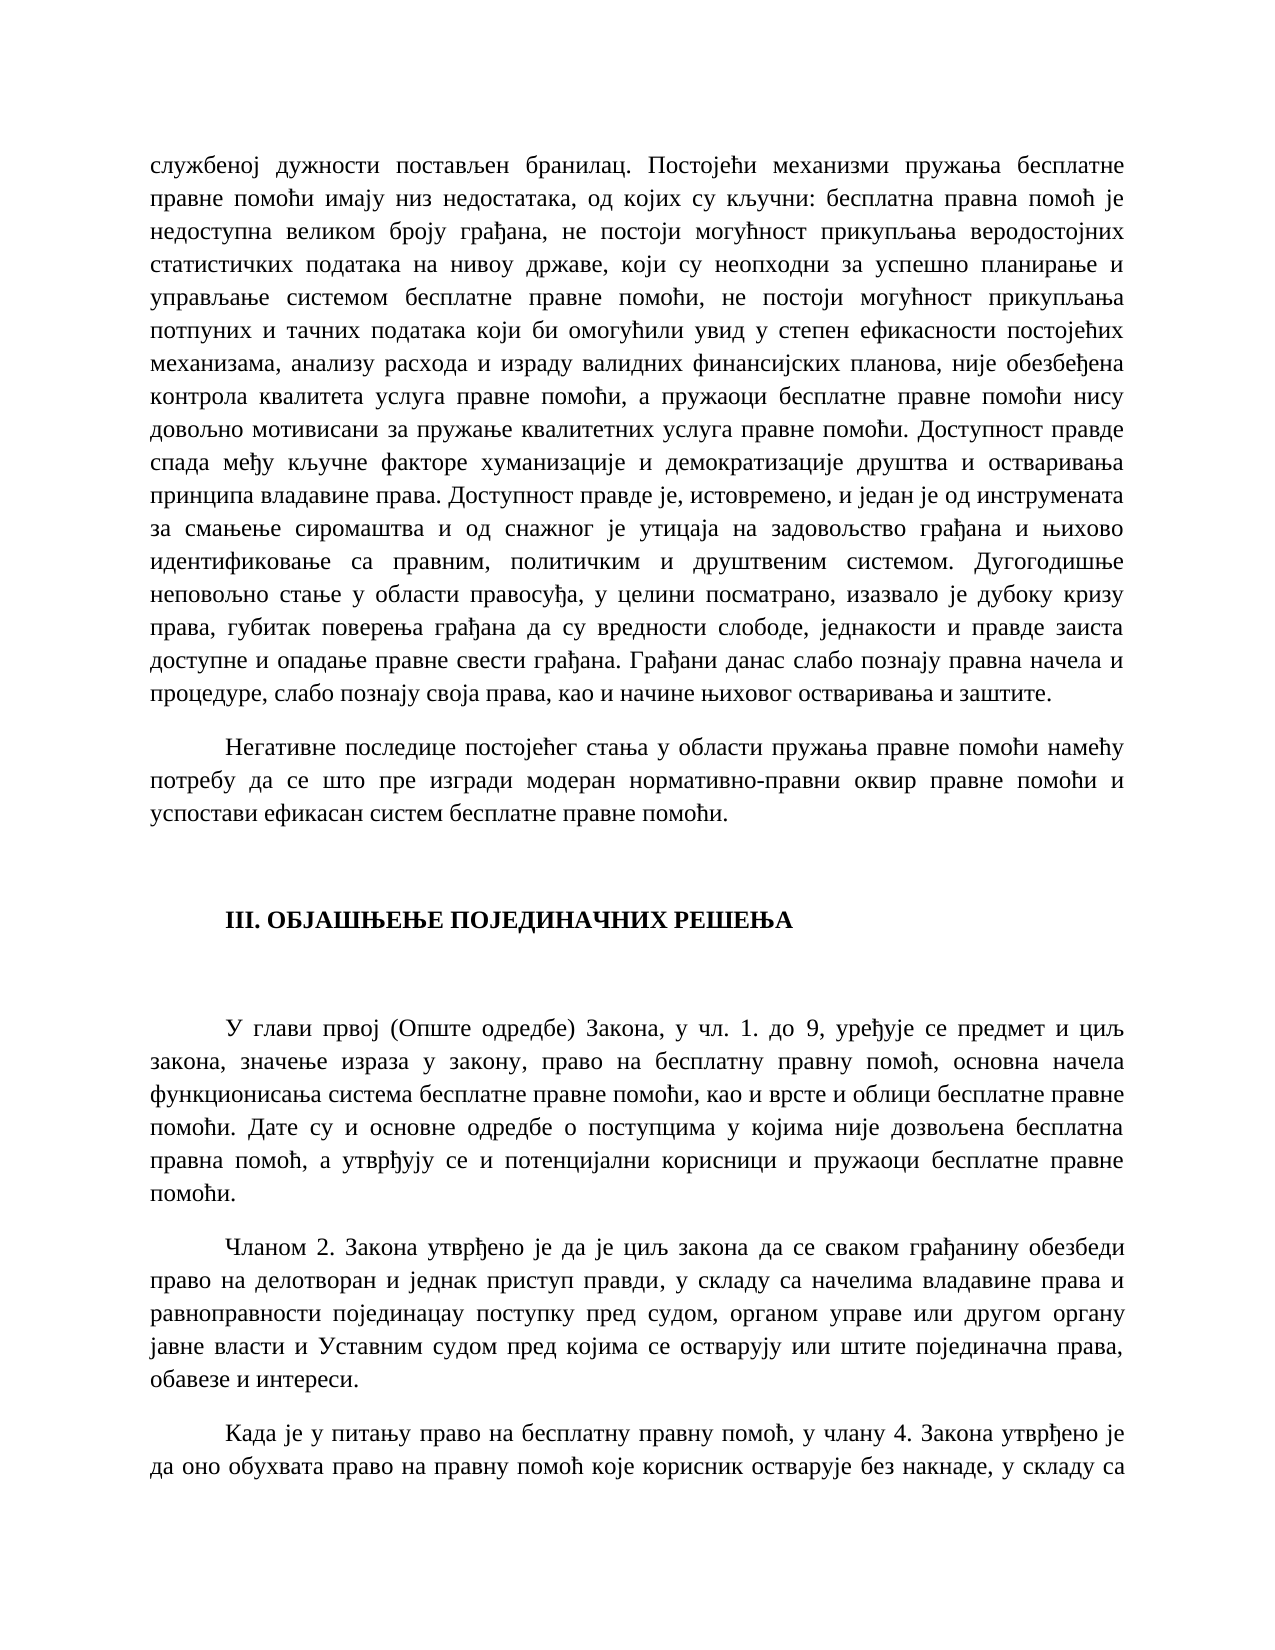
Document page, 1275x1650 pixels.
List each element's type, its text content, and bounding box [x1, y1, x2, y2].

text У глави првој (Опште одредбе) Закона, у чл. 1. до 9, уређује се предмет и циљ закона, значење израза у закону, право на бесплатну правну помоћ, основна начела функционисања система бесплатне правне помоћи, као и врсте и облици бесплатне правне помоћи. Дате су и основне одредбе о поступцима у којима није дозвољена бесплатна правна помоћ, а утврђују се и потенцијални корисници и пружаоци бесплатне правне помоћи. [150, 1013, 1125, 1207]
text Негативне последице постојећег стања у области пружања правне помоћи намећу потребу да се што пре изгради модеран нормативно-правни оквир правне помоћи и успостави ефикасан систем бесплатне правне помоћи. [150, 732, 1125, 827]
text Чланом 2. Закона утврђено је да је циљ закона да се сваком грађанину обезбеди право на делотворан и једнак приступ правди, у складу са начелима владавине права и равноправности појединацау поступку пред судом, органом управе или другом органу јавне власти и Уставним судом пред којима се остварују или штите појединачна права, обавезе и интереси. [150, 1232, 1125, 1393]
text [150, 150, 1125, 707]
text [150, 1418, 1125, 1479]
text III. ОБЈАШЊЕЊЕ ПОЈЕДИНАЧНИХ РЕШЕЊА [150, 905, 1125, 934]
